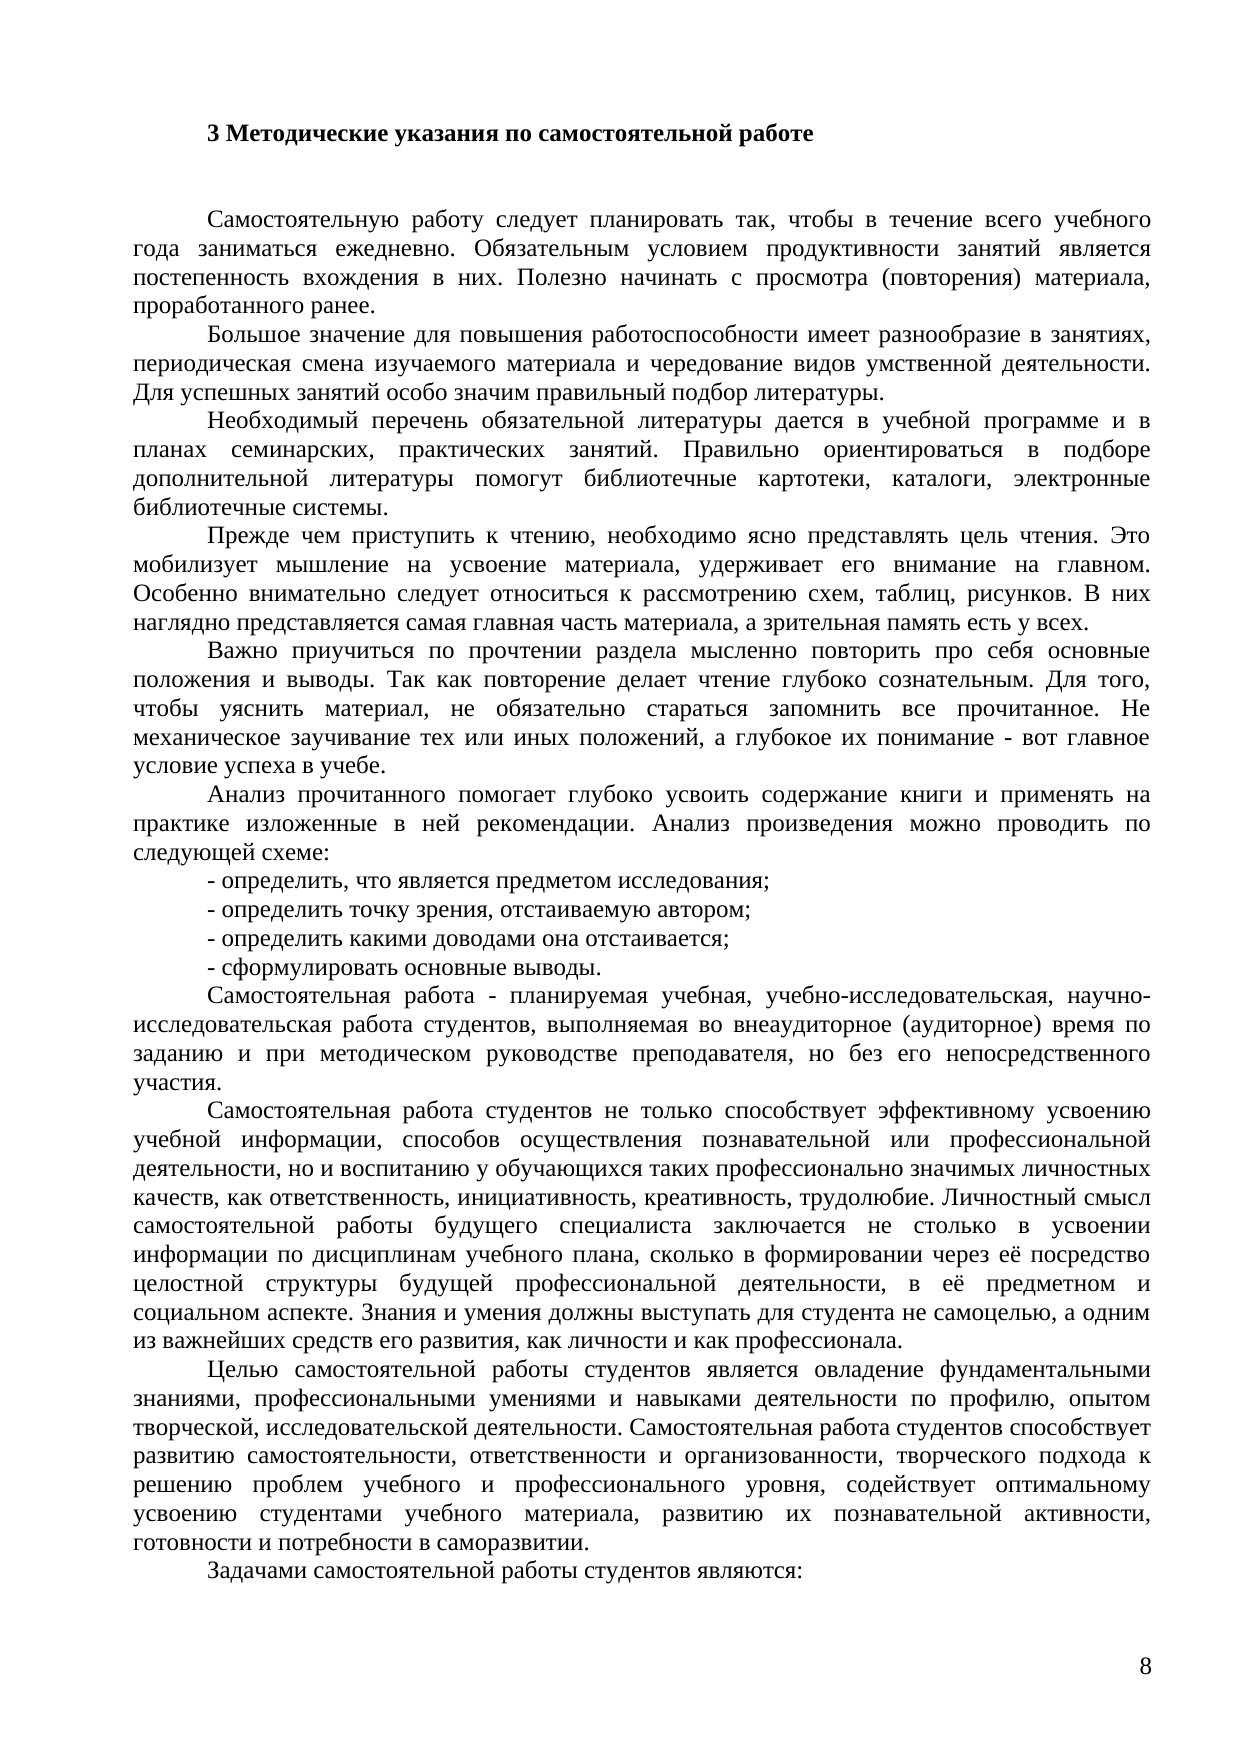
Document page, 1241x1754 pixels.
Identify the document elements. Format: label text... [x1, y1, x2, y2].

text Важно приучиться по прочтении раздела мысленно повторить про себя основные положения и выводы. Так как повторение делает чтение глубоко сознательным. Для того, чтобы уяснить материал, не обязательно стараться запомнить все прочитанное. Не механическое заучивание тех или иных положений, а глубокое их понимание - вот главное условие успеха в учебе. [133, 636, 1152, 779]
text Задачами самостоятельной работы студентов являются: [133, 1556, 1152, 1584]
text Большое значение для повышения работоспособности имеет разнообразие в занятиях, периодическая смена изучаемого материала и чередование видов умственной деятельности. Для успешных занятий особо значим правильный подбор литературы. [133, 319, 1152, 406]
text - сформулировать основные выводы. [133, 952, 1152, 981]
subtitle 3 Методические указания по самостоятельной работе [133, 118, 1152, 147]
text Анализ прочитанного помогает глубоко усвоить содержание книги и применять на практике изложенные в ней рекомендации. Анализ произведения можно проводить по следующей схеме: [133, 779, 1152, 866]
text Самостоятельная работа - планируемая учебная, учебно-исследовательская, научно-исследовательская работа студентов, выполняемая во внеаудиторное (аудиторное) время по заданию и при методическом руководстве преподавателя, но без его непосредственного участия. [133, 981, 1152, 1096]
text Необходимый перечень обязательной литературы дается в учебной программе и в планах семинарских, практических занятий. Правильно ориентироваться в подборе дополнительной литературы помогут библиотечные картотеки, каталоги, электронные библиотечные системы. [133, 406, 1152, 521]
text Самостоятельную работу следует планировать так, чтобы в течение всего учебного года заниматься ежедневно. Обязательным условием продуктивности занятий является постепенность вхождения в них. Полезно начинать с просмотра (повторения) материала, проработанного ранее. [133, 204, 1152, 319]
text Самостоятельная работа студентов не только способствует эффективному усвоению учебной информации, способов осуществления познавательной или профессиональной деятельности, но и воспитанию у обучающихся таких профессионально значимых личностных качеств, как ответственность, инициативность, креативность, трудолюбие. Личностный смысл самостоятельной работы будущего специалиста заключается не столько в усвоении информации по дисциплинам учебного плана, сколько в формировании через её посредство целостной структуры будущей профессиональной деятельности, в её предметном и социальном аспекте. Знания и умения должны выступать для студента не самоцелью, а одним из важнейших средств его развития, как личности и как профессионала. [133, 1096, 1152, 1354]
text Целью самостоятельной работы студентов является овладение фундаментальными знаниями, профессиональными умениями и навыками деятельности по профилю, опытом творческой, исследовательской деятельности. Самостоятельная работа студентов способствует развитию самостоятельности, ответственности и организованности, творческого подхода к решению проблем учебного и профессионального уровня, содействует оптимальному усвоению студентами учебного материала, развитию их познавательной активности, готовности и потребности в саморазвитии. [133, 1354, 1152, 1556]
text - определить точку зрения, отстаиваемую автором; [133, 894, 1152, 923]
text - определить какими доводами она отстаивается; [133, 923, 1152, 952]
text - определить, что является предметом исследования; [133, 866, 1152, 894]
text Прежде чем приступить к чтению, необходимо ясно представлять цель чтения. Это мобилизует мышление на усвоение материала, удерживает его внимание на главном. Особенно внимательно следует относиться к рассмотрению схем, таблиц, рисунков. В них наглядно представляется самая главная часть материала, а зрительная память есть у всех. [133, 521, 1152, 636]
